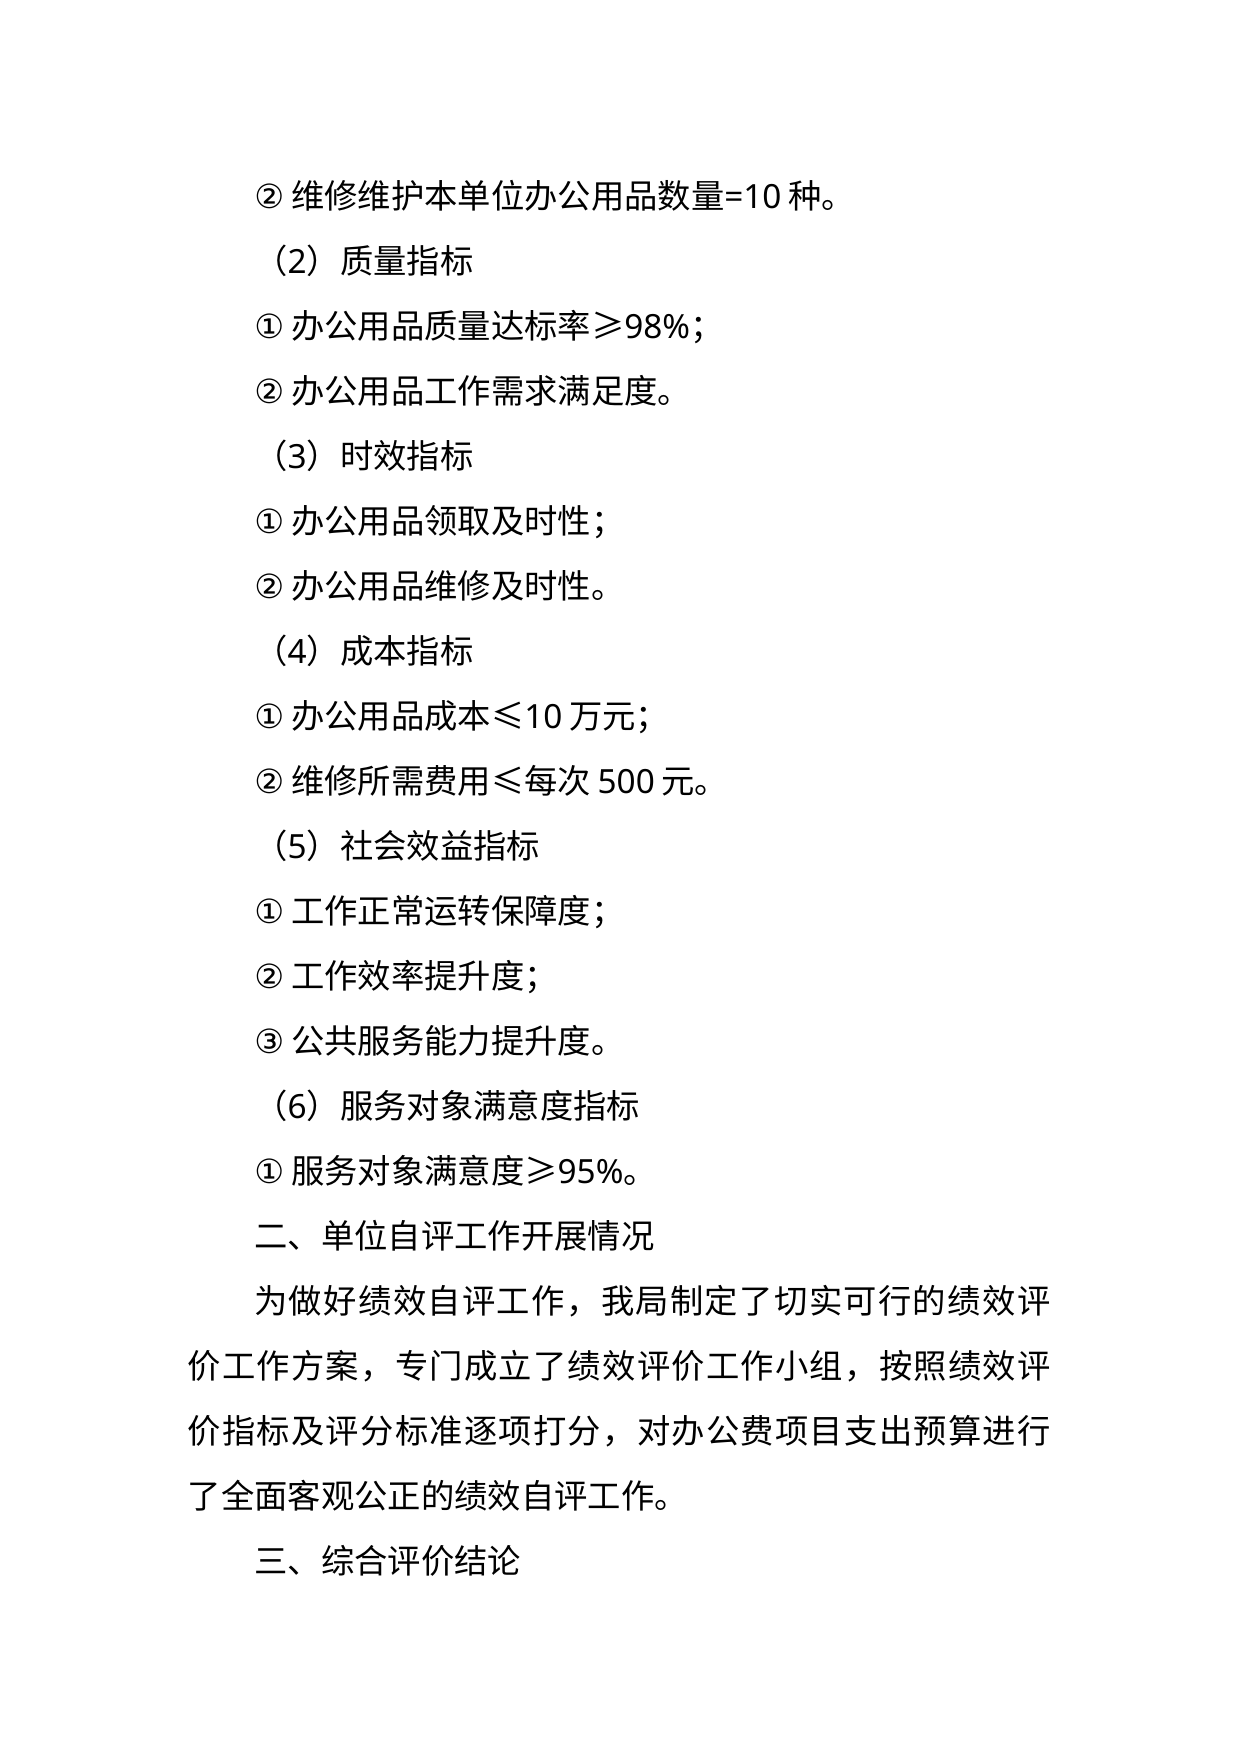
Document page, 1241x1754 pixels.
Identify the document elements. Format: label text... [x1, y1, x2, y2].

text ②办公用品工作需求满足度。 [187, 357, 1053, 422]
text ③公共服务能力提升度。 [187, 1007, 1053, 1072]
text 三、综合评价结论 [187, 1527, 1053, 1592]
text ②维修所需费用≤每次500元。 [187, 747, 1053, 812]
text ①服务对象满意度≥95%。 [187, 1137, 1053, 1202]
text ①办公用品质量达标率≥98%； [187, 292, 1053, 357]
text 二、单位自评工作开展情况 [187, 1202, 1053, 1267]
text ①办公用品领取及时性； [187, 487, 1053, 552]
text （3）时效指标 [187, 422, 1053, 487]
text ②办公用品维修及时性。 [187, 552, 1053, 617]
text （4）成本指标 [187, 617, 1053, 682]
text ①办公用品成本≤10万元； [187, 682, 1053, 747]
text 为做好绩效自评工作，我局制定了切实可行的绩效评价工作方案，专门成立了绩效评价工作小组，按照绩效评价指标及评分标准逐项打分，对办公费项目支出预算进行了全面客观公正的绩效自评工作。 [187, 1267, 1053, 1527]
text （2）质量指标 [187, 227, 1053, 292]
text （6）服务对象满意度指标 [187, 1072, 1053, 1137]
text （5）社会效益指标 [187, 812, 1053, 877]
text ①工作正常运转保障度； [187, 877, 1053, 942]
text ②维修维护本单位办公用品数量=10种。 [187, 162, 1053, 227]
text ②工作效率提升度； [187, 942, 1053, 1007]
